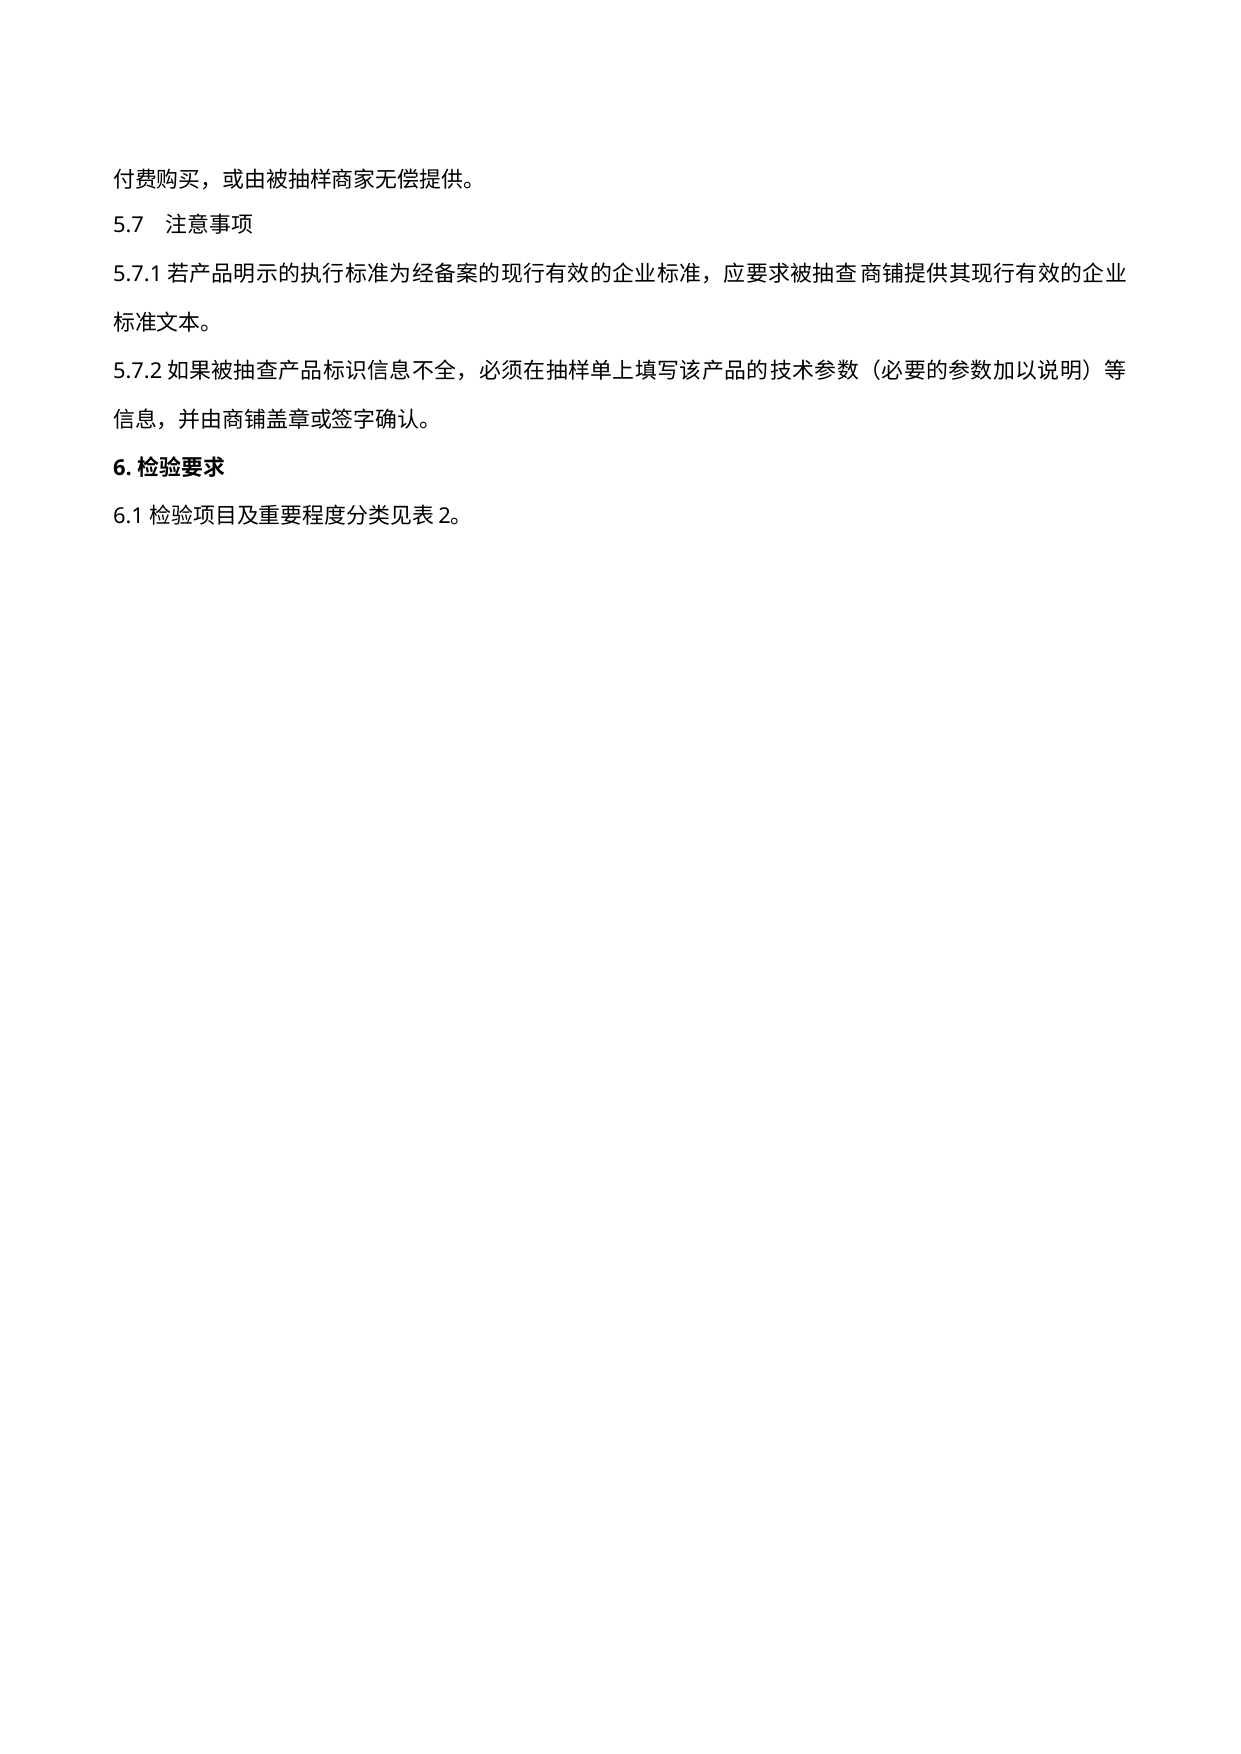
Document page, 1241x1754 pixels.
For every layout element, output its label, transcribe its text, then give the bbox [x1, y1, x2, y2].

text 6.1 检验项目及重要程度分类见表2。 [113, 498, 1127, 530]
text 5.7 注意事项 [113, 207, 1127, 239]
text 付费购买，或由被抽样商家无偿提供。 [113, 162, 1127, 194]
text 6. 检验要求 [113, 449, 1127, 482]
text 5.7.1若产品明示的执行标准为经备案的现行有效的企业标准，应要求被抽查商铺提供其现行有效的企业标准文本。 [113, 255, 1127, 337]
text 5.7.2如果被抽查产品标识信息不全，必须在抽样单上填写该产品的技术参数（必要的参数加以说明）等信息，并由商铺盖章或签字确认。 [113, 352, 1127, 434]
